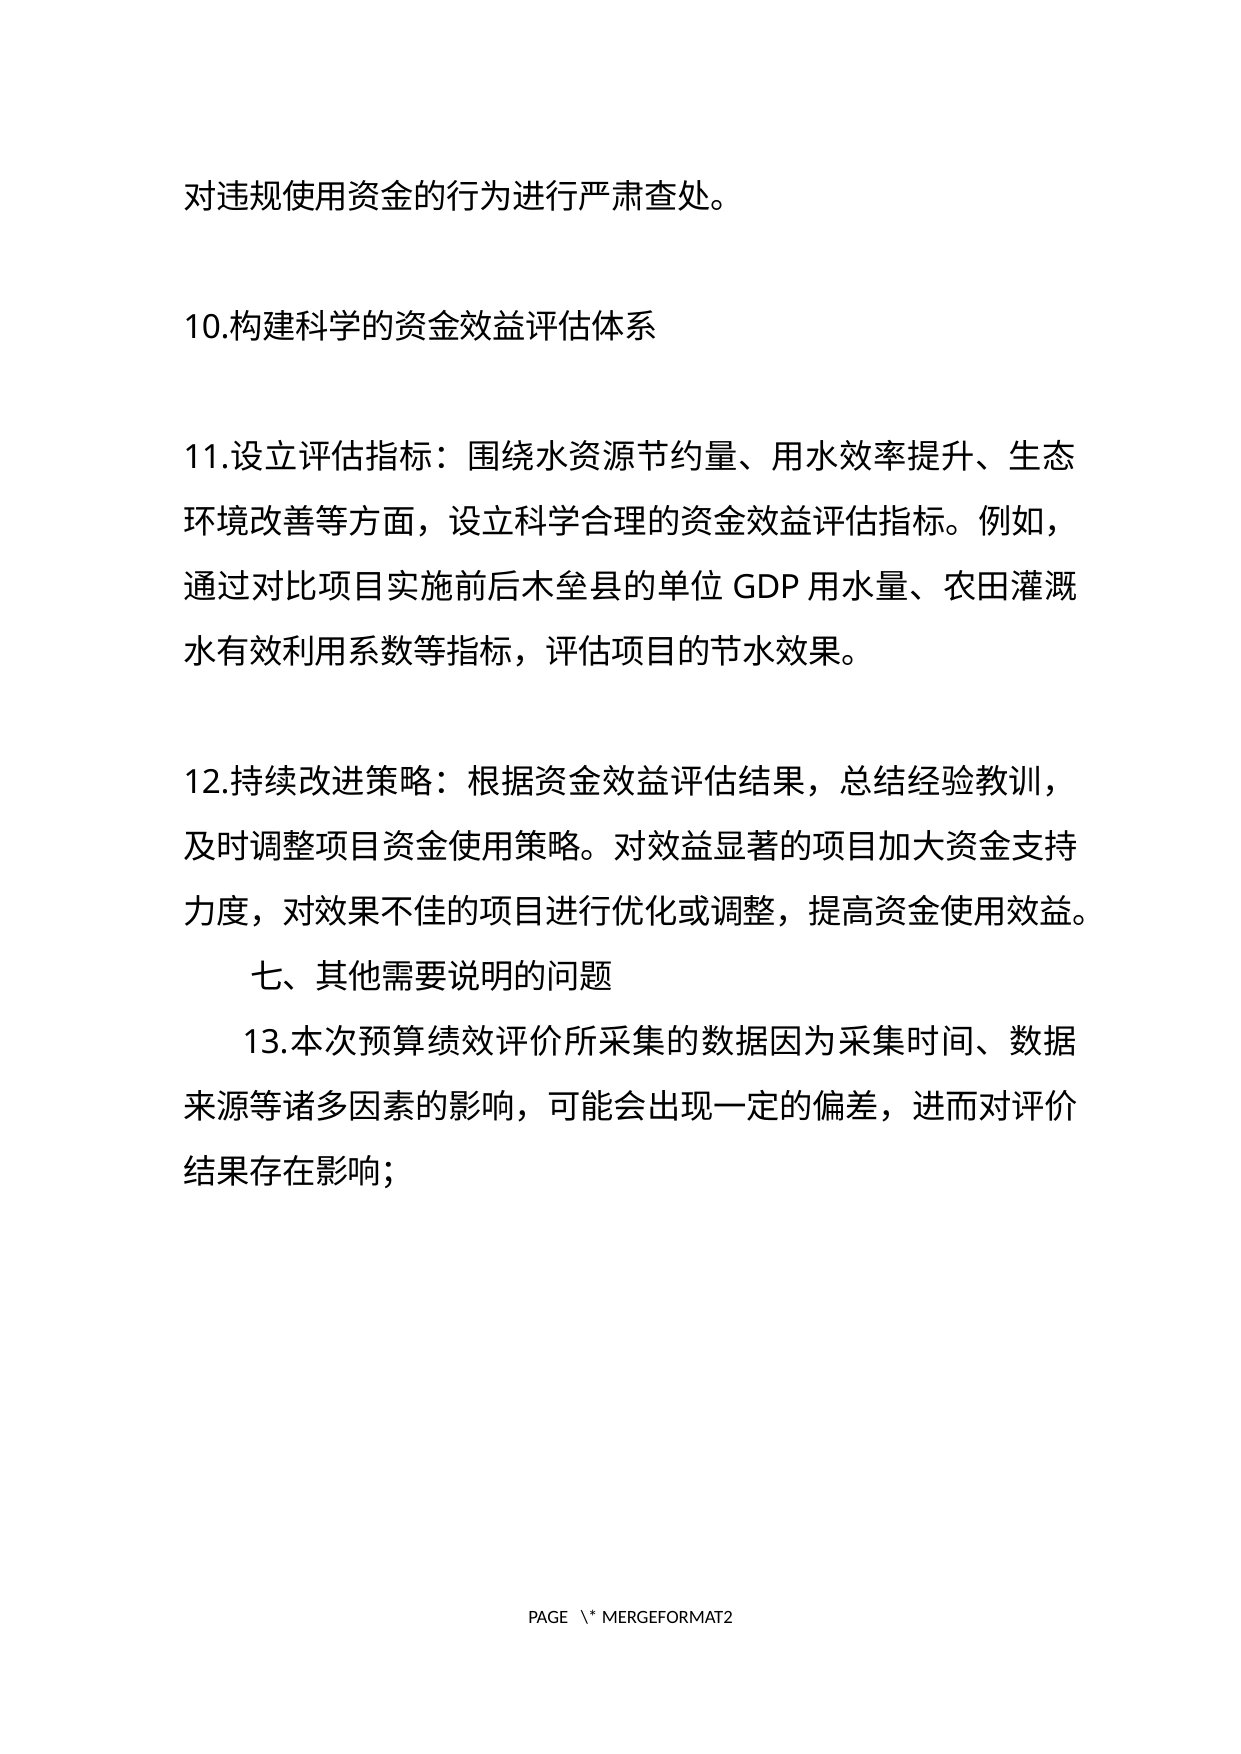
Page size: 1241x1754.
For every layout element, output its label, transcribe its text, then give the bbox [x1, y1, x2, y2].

text 13.本次预算绩效评价所采集的数据因为采集时间、数据来源等诸多因素的影响，可能会出现一定的偏差，进而对评价结果存在影响； [183, 1007, 1078, 1234]
text 七、其他需要说明的问题 [183, 942, 1078, 1007]
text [183, 162, 1078, 942]
